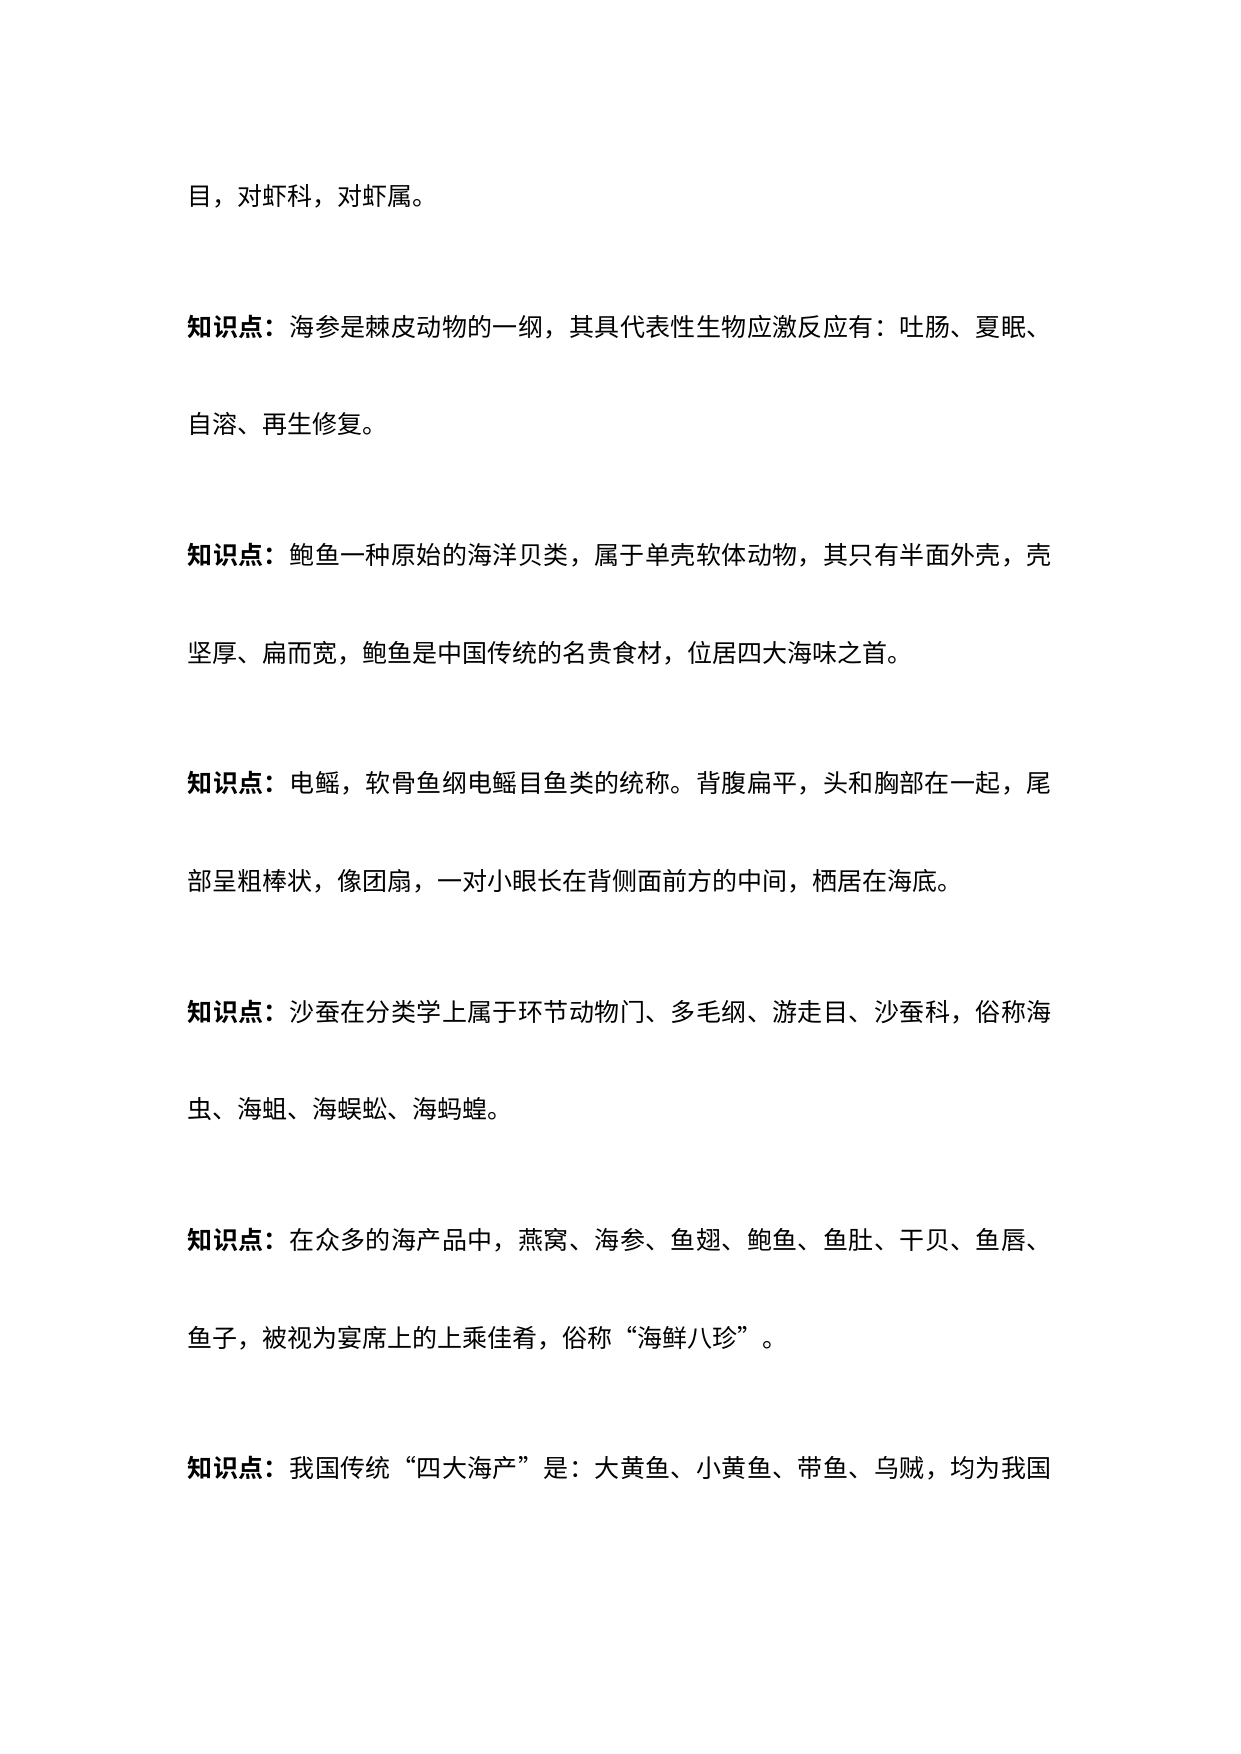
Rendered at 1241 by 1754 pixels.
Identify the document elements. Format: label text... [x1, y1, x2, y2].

text 知识点：海参是棘皮动物的一纲，其具代表性生物应激反应有：吐肠、夏眠、自溶、再生修复。 [187, 293, 1053, 455]
text 知识点：沙蚕在分类学上属于环节动物门、多毛纲、游走目、沙蚕科，俗称海虫、海蛆、海蜈蚣、海蚂蝗。 [187, 978, 1053, 1140]
text 知识点：鲍鱼一种原始的海洋贝类，属于单壳软体动物，其只有半面外壳，壳坚厚、扁而宽，鲍鱼是中国传统的名贵食材，位居四大海味之首。 [187, 521, 1053, 684]
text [187, 1434, 1053, 1499]
text 知识点：在众多的海产品中，燕窝、海参、鱼翅、鲍鱼、鱼肚、干贝、鱼唇、鱼子，被视为宴席上的上乘佳肴，俗称“海鲜八珍”。 [187, 1206, 1053, 1369]
text 知识点：电鳐，软骨鱼纲电鳐目鱼类的统称。背腹扁平，头和胸部在一起，尾部呈粗棒状，像团扇，一对小眼长在背侧面前方的中间，栖居在海底。 [187, 749, 1053, 912]
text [187, 162, 1053, 227]
